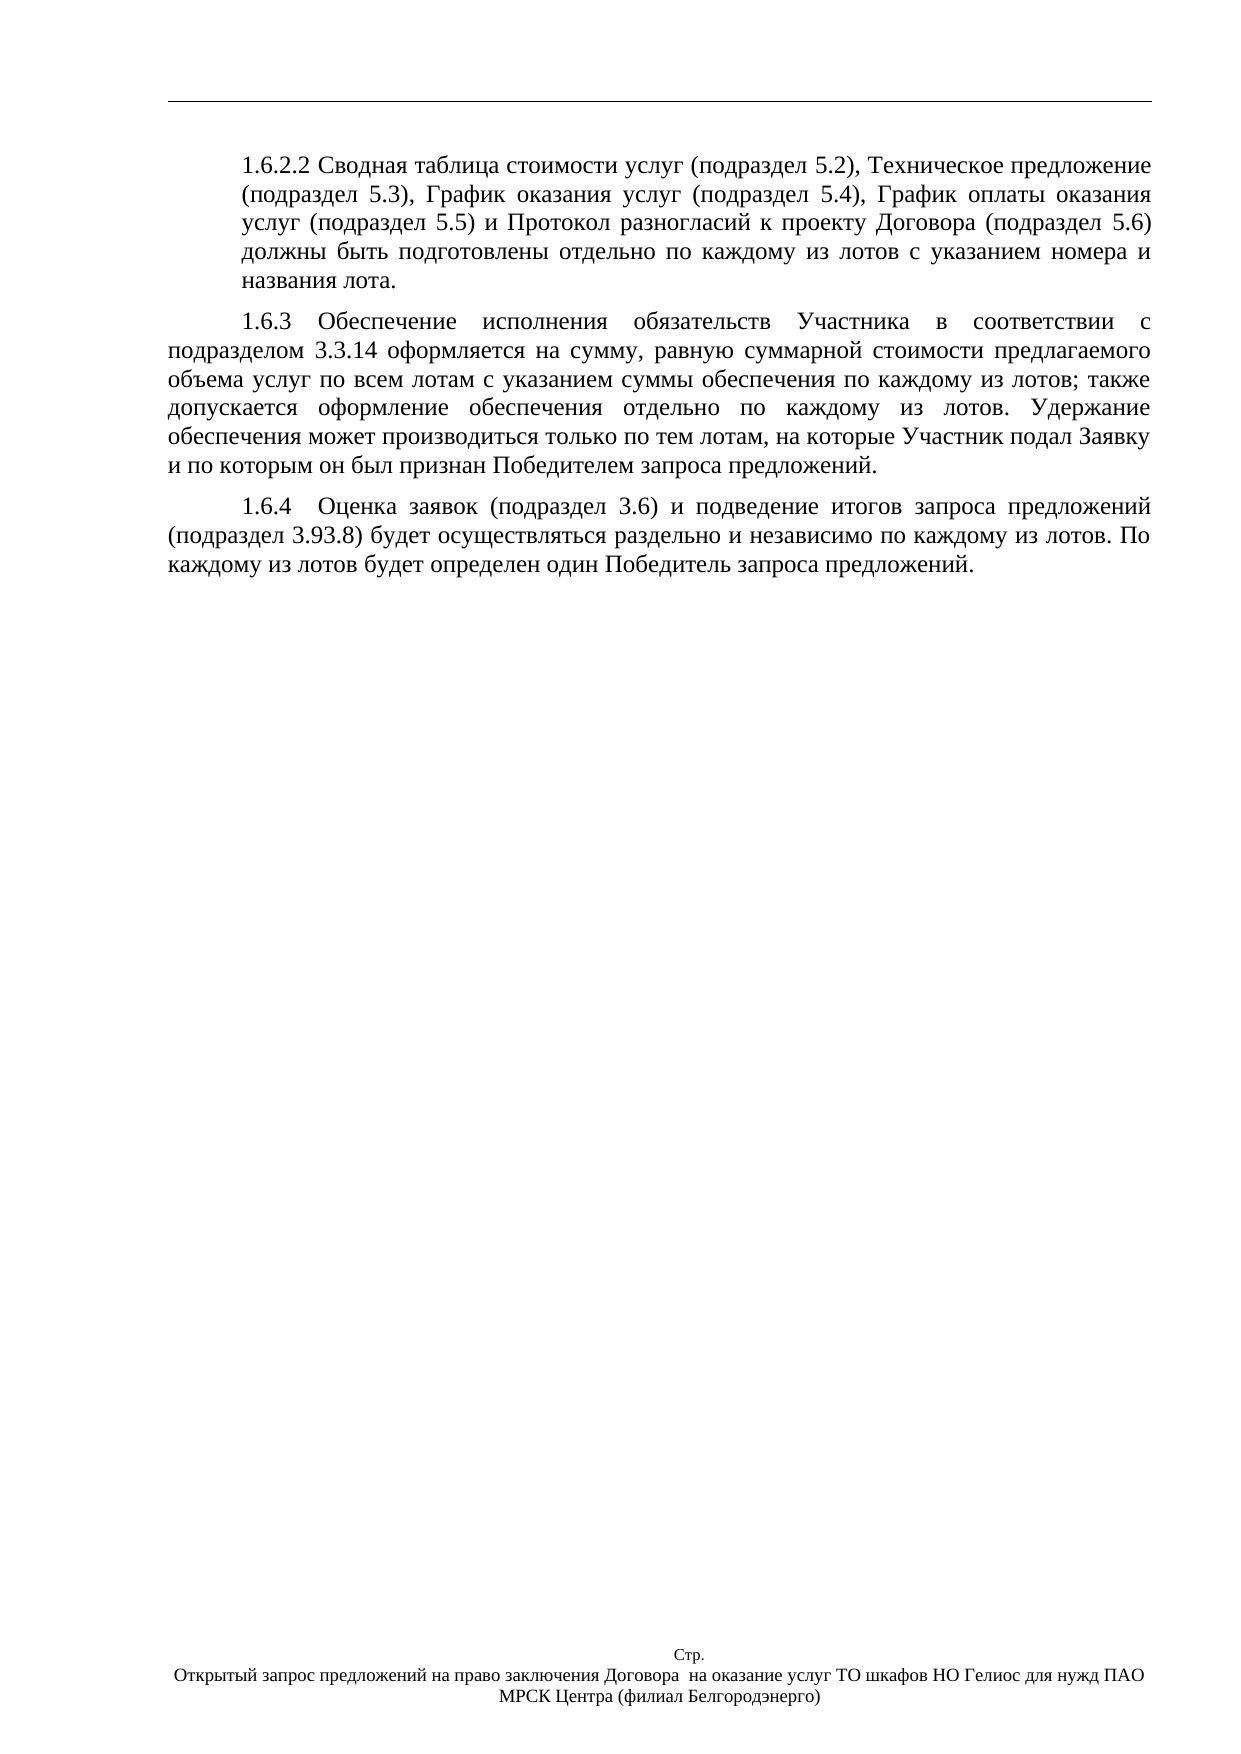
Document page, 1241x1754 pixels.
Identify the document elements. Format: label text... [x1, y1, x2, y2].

subtitle Обеспечение исполнения обязательств Участника в соответствии с подразделом 3.3.14 оформляется на сумму, равную суммарной стоимости предлагаемого объема услуг по всем лотам с указанием суммы обеспечения по каждому из лотов; также допускается оформление обеспечения отдельно по каждому из лотов. Удержание обеспечения может производиться только по тем лотам, на которые Участник подал Заявку и по которым он был признан Победителем запроса предложений. [168, 306, 1152, 479]
subtitle Оценка заявок (подраздел 3.6) и подведение итогов запроса предложений (подраздел 3.9) будет осуществляться раздельно и независимо по каждому из лотов. По каждому из лотов будет определен один Победитель запроса предложений. [168, 491, 1152, 577]
